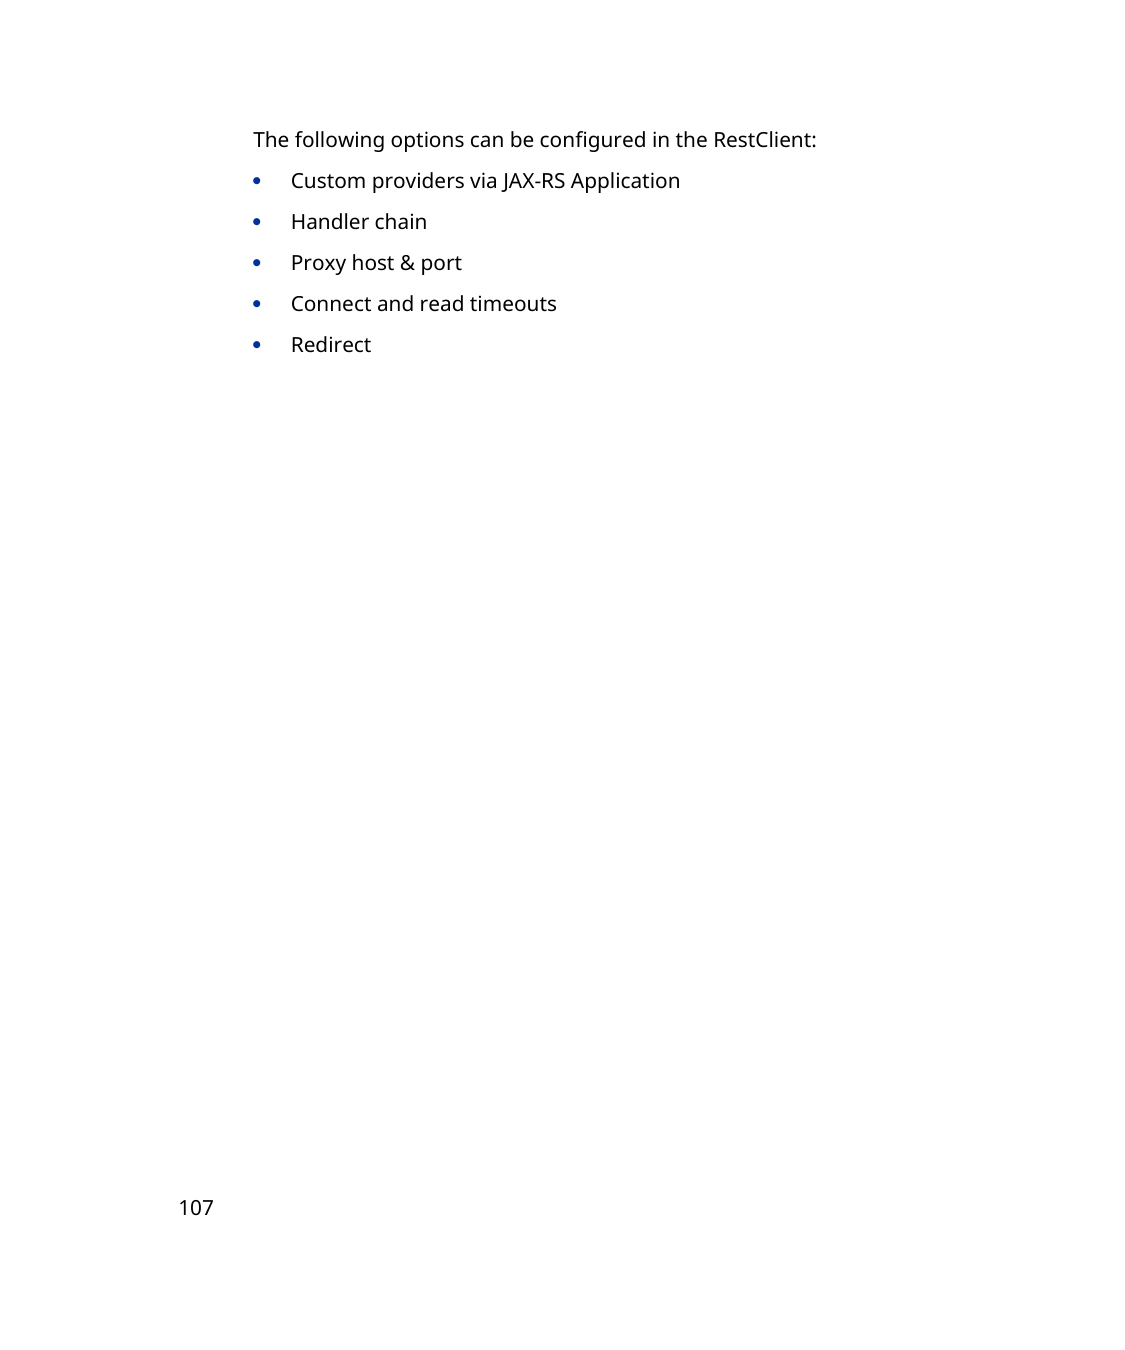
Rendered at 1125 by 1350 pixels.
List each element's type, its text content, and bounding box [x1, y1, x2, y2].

text Connect and read timeouts [253, 289, 1022, 317]
text The following options can be configured in the RestClient: [253, 125, 1022, 153]
text Custom providers via JAX-RS Application [253, 166, 1022, 194]
text Redirect [253, 330, 1022, 358]
text Handler chain [253, 207, 1022, 235]
text Proxy host & port [253, 248, 1022, 276]
